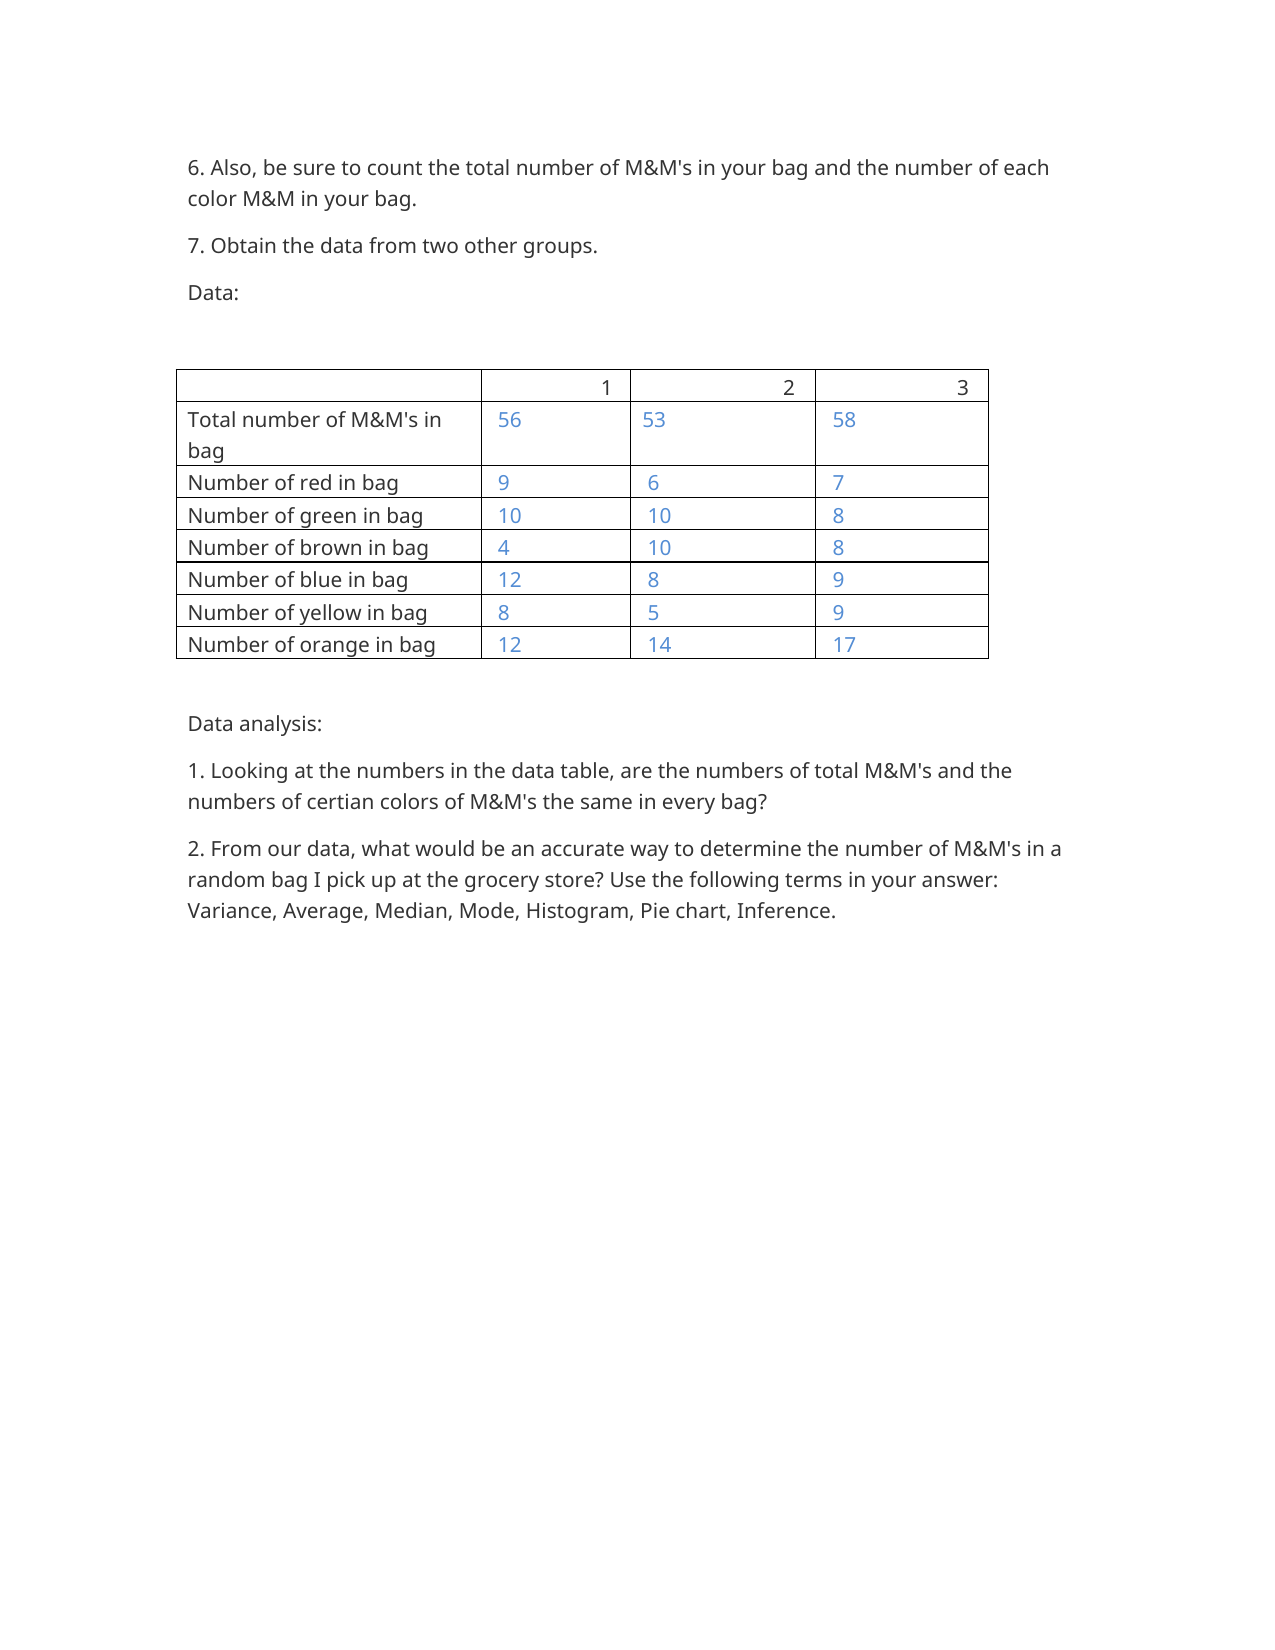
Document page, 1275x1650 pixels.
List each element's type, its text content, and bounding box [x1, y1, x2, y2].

text 7. Obtain the data from two other groups. [187, 228, 1087, 259]
table_cell 6 [631, 466, 815, 497]
table_cell 10 [631, 498, 815, 529]
table_cell Number of orange in bag [177, 627, 481, 658]
table_header 2 [631, 370, 815, 401]
table_cell Total number of M&M's in bag [177, 402, 481, 464]
table_cell 12 [482, 563, 630, 594]
table_cell 8 [482, 595, 630, 626]
table_cell 9 [816, 595, 988, 626]
text Data analysis: [187, 706, 1087, 737]
table_header 1 [482, 370, 630, 401]
table_cell 8 [816, 498, 988, 529]
table_cell 53 [631, 402, 815, 464]
table_cell 10 [631, 530, 815, 561]
text Data: [187, 275, 1087, 306]
table_cell 12 [482, 627, 630, 658]
table_cell 14 [631, 627, 815, 658]
table_cell Number of yellow in bag [177, 595, 481, 626]
table_cell 58 [816, 402, 988, 464]
table_cell Number of green in bag [177, 498, 481, 529]
table_header 3 [816, 370, 988, 401]
table_cell 4 [482, 530, 630, 561]
table_cell 7 [816, 466, 988, 497]
table_cell 10 [482, 498, 630, 529]
text 1. Looking at the numbers in the data table, are the numbers of total M&M's and the numbers of certian colors of M&M's the same in every bag? [187, 753, 1087, 816]
table_cell Number of blue in bag [177, 563, 481, 594]
table_cell 5 [631, 595, 815, 626]
table_cell Number of red in bag [177, 466, 481, 497]
table_cell 17 [816, 627, 988, 658]
table_cell 8 [631, 563, 815, 594]
text 2. From our data, what would be an accurate way to determine the number of M&M's in a random bag I pick up at the grocery store? Use the following terms in your answer: Variance, Average, Median, Mode, Histogram, Pie chart, Inference. [187, 831, 1087, 925]
table_cell 56 [482, 402, 630, 464]
table_cell 9 [816, 563, 988, 594]
table_cell 8 [816, 530, 988, 561]
table_header [177, 370, 481, 401]
text 6. Also, be sure to count the total number of M&M's in your bag and the number of each color M&M in your bag. [187, 150, 1087, 212]
table_cell 9 [482, 466, 630, 497]
table_cell Number of brown in bag [177, 530, 481, 561]
